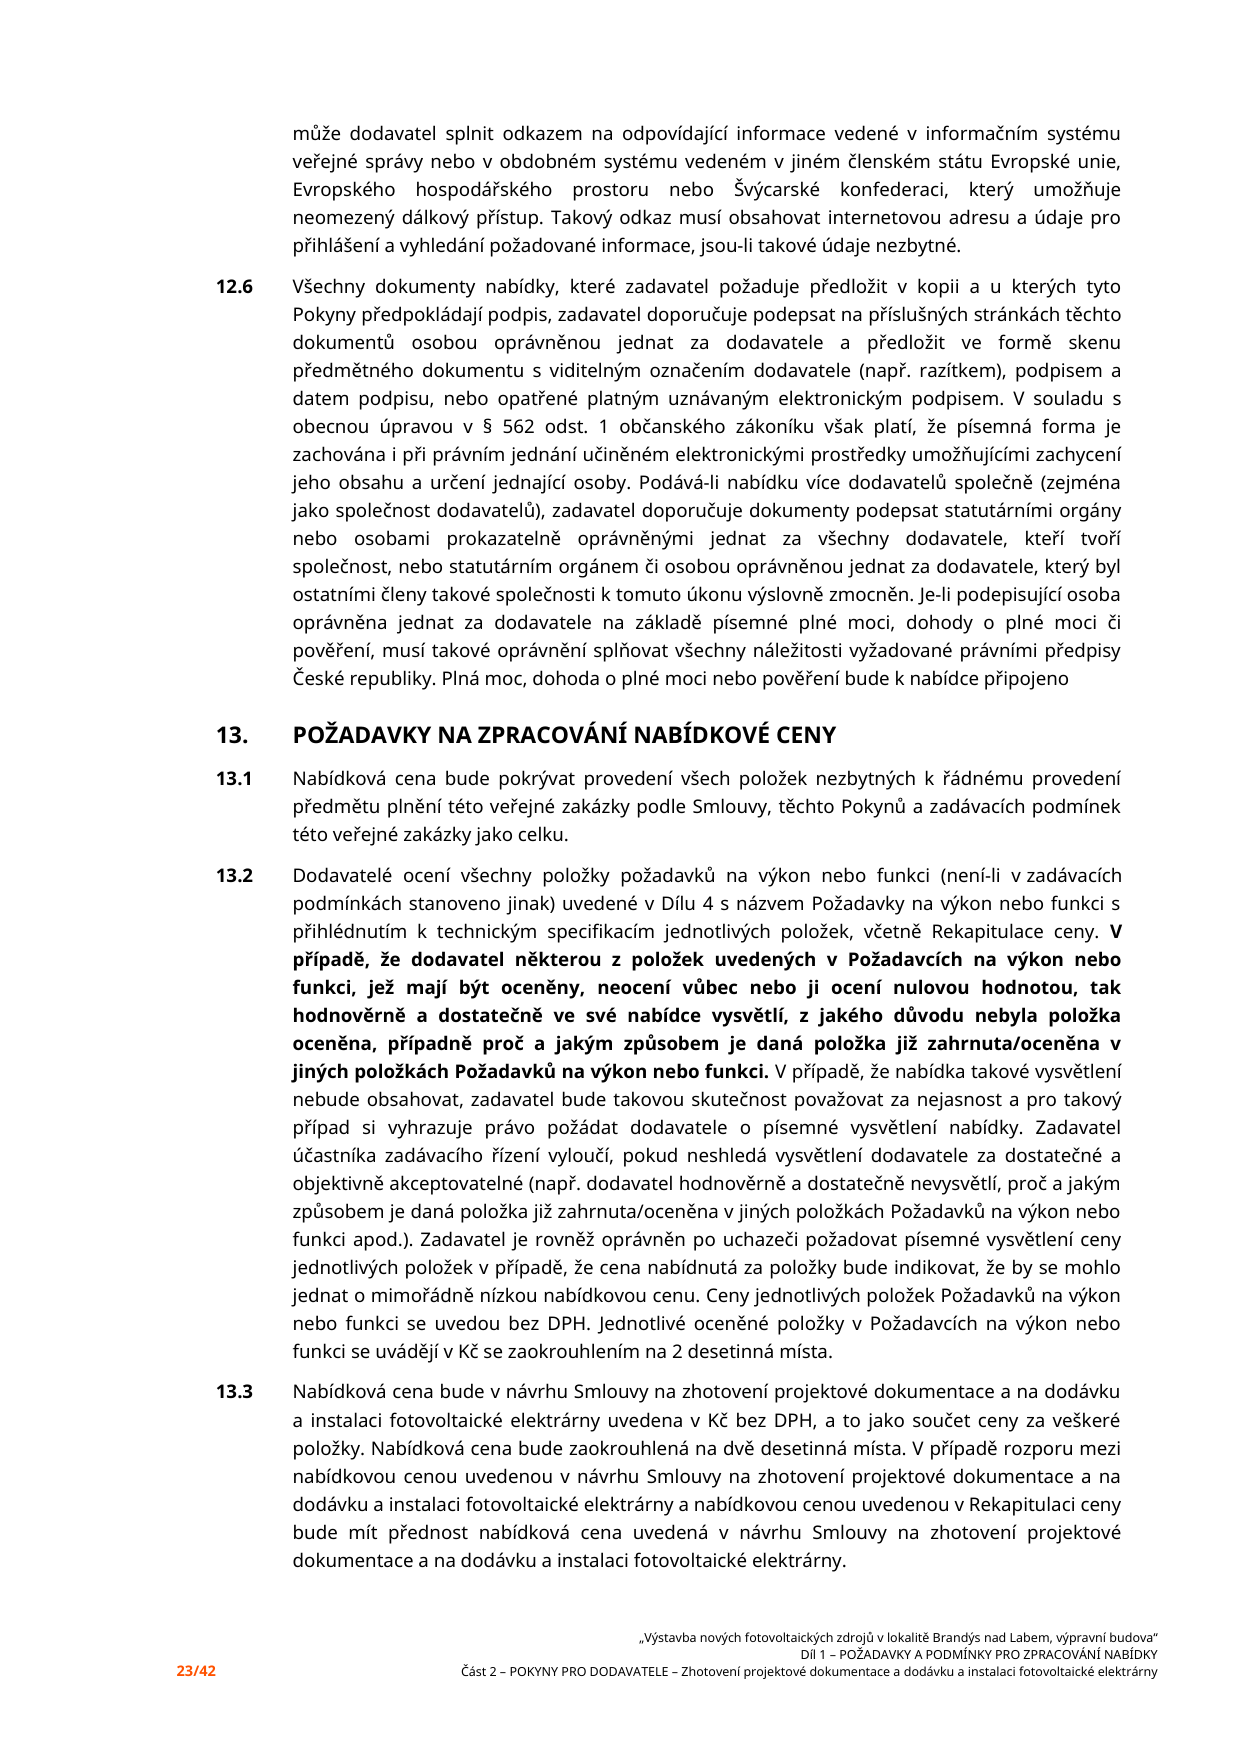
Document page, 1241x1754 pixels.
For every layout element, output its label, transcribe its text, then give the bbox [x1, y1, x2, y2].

text Dodavatelé ocení všechny položky požadavků na výkon nebo funkci (není-li v zadávacích podmínkách stanoveno jinak) uvedené v Dílu 4 s názvem Požadavky na výkon nebo funkci s přihlédnutím k technickým specifikacím jednotlivých položek, včetně Rekapitulace ceny. V případě, že dodavatel některou z položek uvedených v Požadavcích na výkon nebo funkci, jež mají být oceněny, neocení vůbec nebo ji ocení nulovou hodnotou, tak hodnověrně a dostatečně ve své nabídce vysvětlí, z jakého důvodu nebyla položka oceněna, případně proč a jakým způsobem je daná položka již zahrnuta/oceněna v jiných položkách Požadavků na výkon nebo funkci. V případě, že nabídka takové vysvětlení nebude obsahovat, zadavatel bude takovou skutečnost považovat za nejasnost a pro takový případ si vyhrazuje právo požádat dodavatele o písemné vysvětlení nabídky. Zadavatel účastníka zadávacího řízení vyloučí, pokud neshledá vysvětlení dodavatele za dostatečné a objektivně akceptovatelné (např. dodavatel hodnověrně a dostatečně nevysvětlí, proč a jakým způsobem je daná položka již zahrnuta/oceněna v jiných položkách Požadavků na výkon nebo funkci apod.). Zadavatel je rovněž oprávněn po uchazeči požadovat písemné vysvětlení ceny jednotlivých položek v případě, že cena nabídnutá za položky bude indikovat, že by se mohlo jednat o mimořádně nízkou nabídkovou cenu. Ceny jednotlivých položek Požadavků na výkon nebo funkci se uvedou bez DPH. Jednotlivé oceněné položky v Požadavcích na výkon nebo funkci se uvádějí v Kč se zaokrouhlením na 2 desetinná místa. [216, 862, 1122, 1364]
text Nabídková cena bude v návrhu Smlouvy na zhotovení projektové dokumentace a na dodávku a instalaci fotovoltaické elektrárny uvedena v Kč bez DPH, a to jako součet ceny za veškeré položky. Nabídková cena bude zaokrouhlená na dvě desetinná místa. V případě rozporu mezi nabídkovou cenou uvedenou v návrhu Smlouvy na zhotovení projektové dokumentace a na dodávku a instalaci fotovoltaické elektrárny a nabídkovou cenou uvedenou v Rekapitulaci ceny bude mít přednost nabídková cena uvedená v návrhu Smlouvy na zhotovení projektové dokumentace a na dodávku a instalaci fotovoltaické elektrárny. [216, 1379, 1122, 1572]
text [216, 121, 1122, 258]
text Nabídková cena bude pokrývat provedení všech položek nezbytných k řádnému provedení předmětu plnění této veřejné zakázky podle Smlouvy, těchto Pokynů a zadávacích podmínek této veřejné zakázky jako celku. [216, 765, 1122, 847]
text POŽADAVKY NA ZPRACOVÁNÍ NABÍDKOVÉ CENY [216, 718, 1122, 750]
text Všechny dokumenty nabídky, které zadavatel požaduje předložit v kopii a u kterých tyto Pokyny předpokládají podpis, zadavatel doporučuje podepsat na příslušných stránkách těchto dokumentů osobou oprávněnou jednat za dodavatele a předložit ve formě skenu předmětného dokumentu s viditelným označením dodavatele (např. razítkem), podpisem a datem podpisu, nebo opatřené platným uznávaným elektronickým podpisem. V souladu s obecnou úpravou v § 562 odst. 1 občanského zákoníku však platí, že písemná forma je zachována i při právním jednání učiněném elektronickými prostředky umožňujícími zachycení jeho obsahu a určení jednající osoby. Podává-li nabídku více dodavatelů společně (zejména jako společnost dodavatelů), zadavatel doporučuje dokumenty podepsat statutárními orgány nebo osobami prokazatelně oprávněnými jednat za všechny dodavatele, kteří tvoří společnost, nebo statutárním orgánem či osobou oprávněnou jednat za dodavatele, který byl ostatními členy takové společnosti k tomuto úkonu výslovně zmocněn. Je-li podepisující osoba oprávněna jednat za dodavatele na základě písemné plné moci, dohody o plné moci či pověření, musí takové oprávnění splňovat všechny náležitosti vyžadované právními předpisy České republiky. Plná moc, dohoda o plné moci nebo pověření bude k nabídce připojeno [216, 273, 1122, 691]
